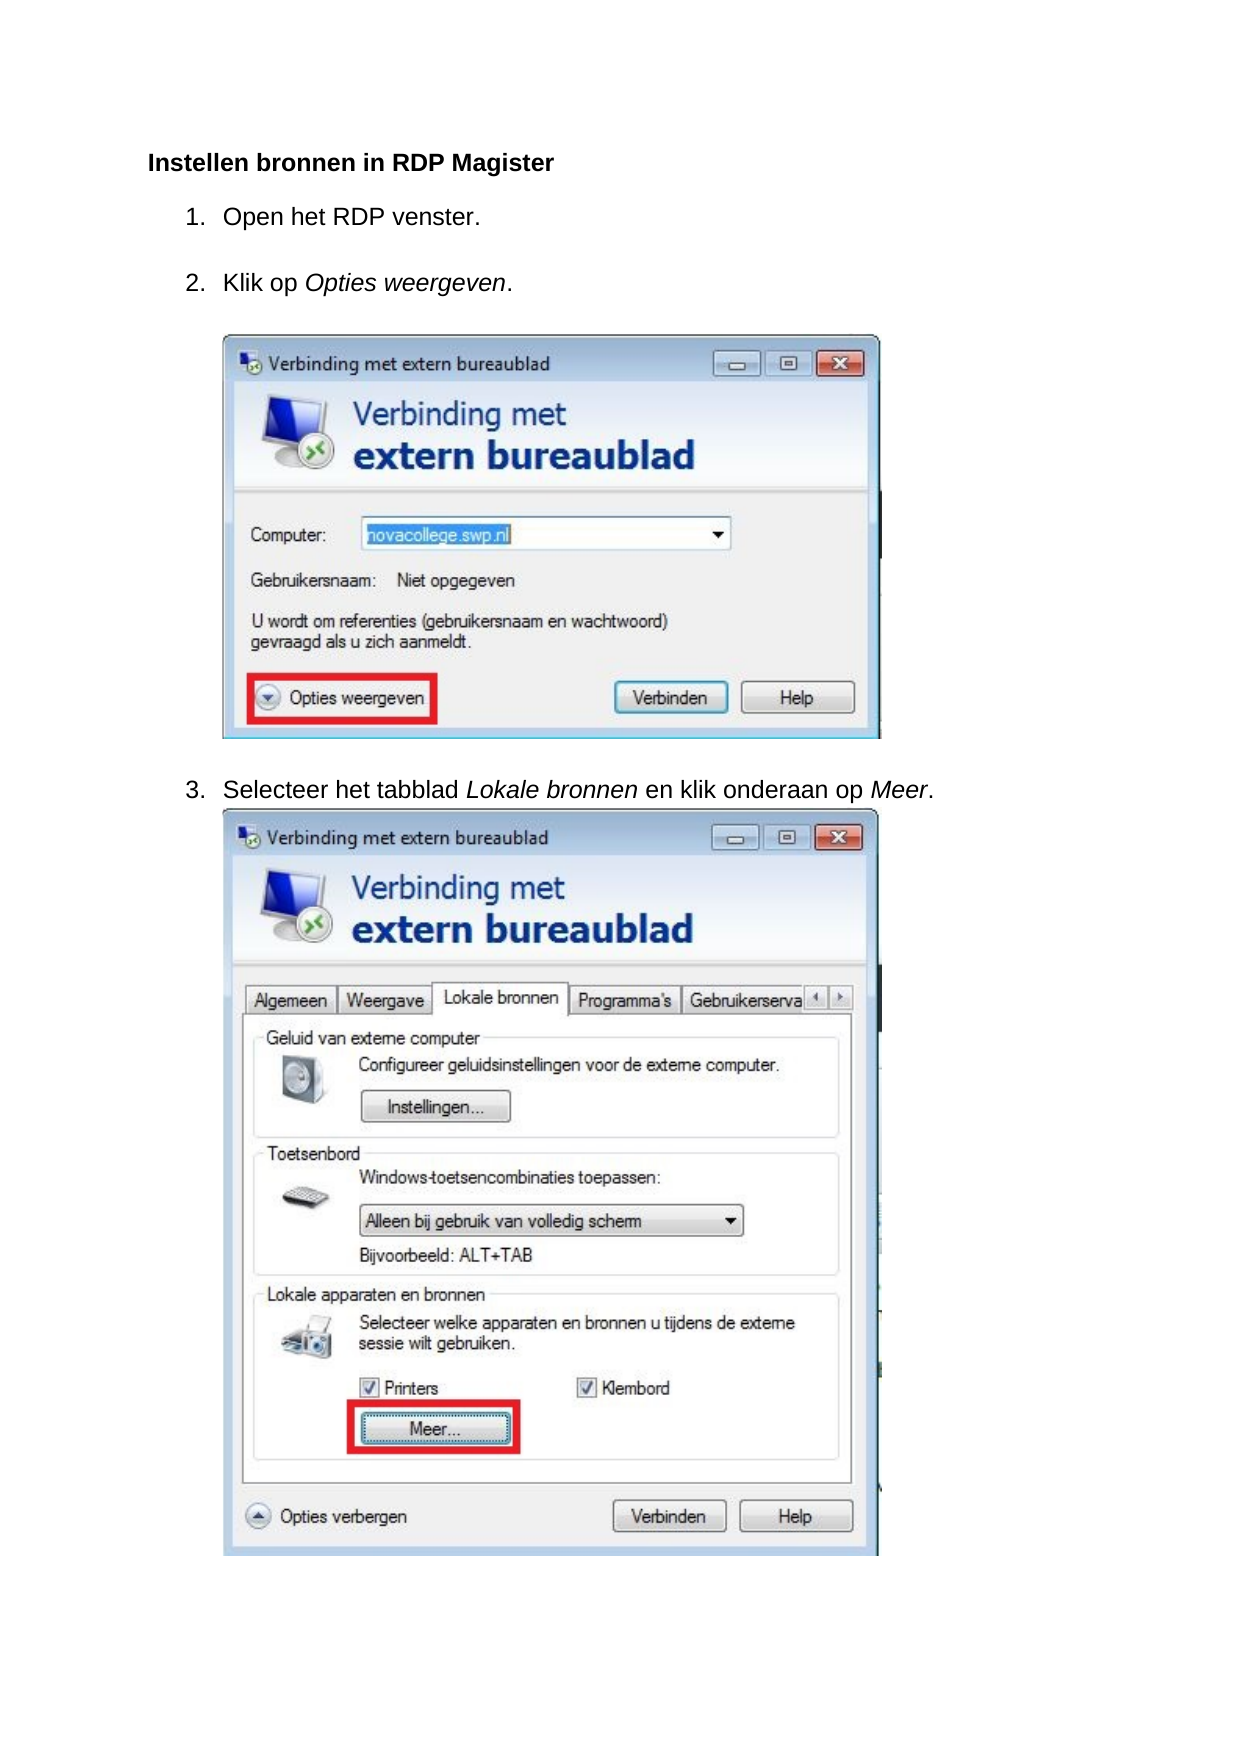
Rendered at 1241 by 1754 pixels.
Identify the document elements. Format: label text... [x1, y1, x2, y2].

list Klik op Opties weergeven. [185, 267, 1093, 296]
list Selecteer het tabblad Lokale bronnen en klik onderaan op Meer. [185, 774, 1093, 803]
text Instellen bronnen in RDP Magister [148, 148, 1093, 176]
picture [222, 807, 882, 1556]
picture [222, 333, 882, 739]
list Open het RDP venster. [185, 201, 1093, 230]
